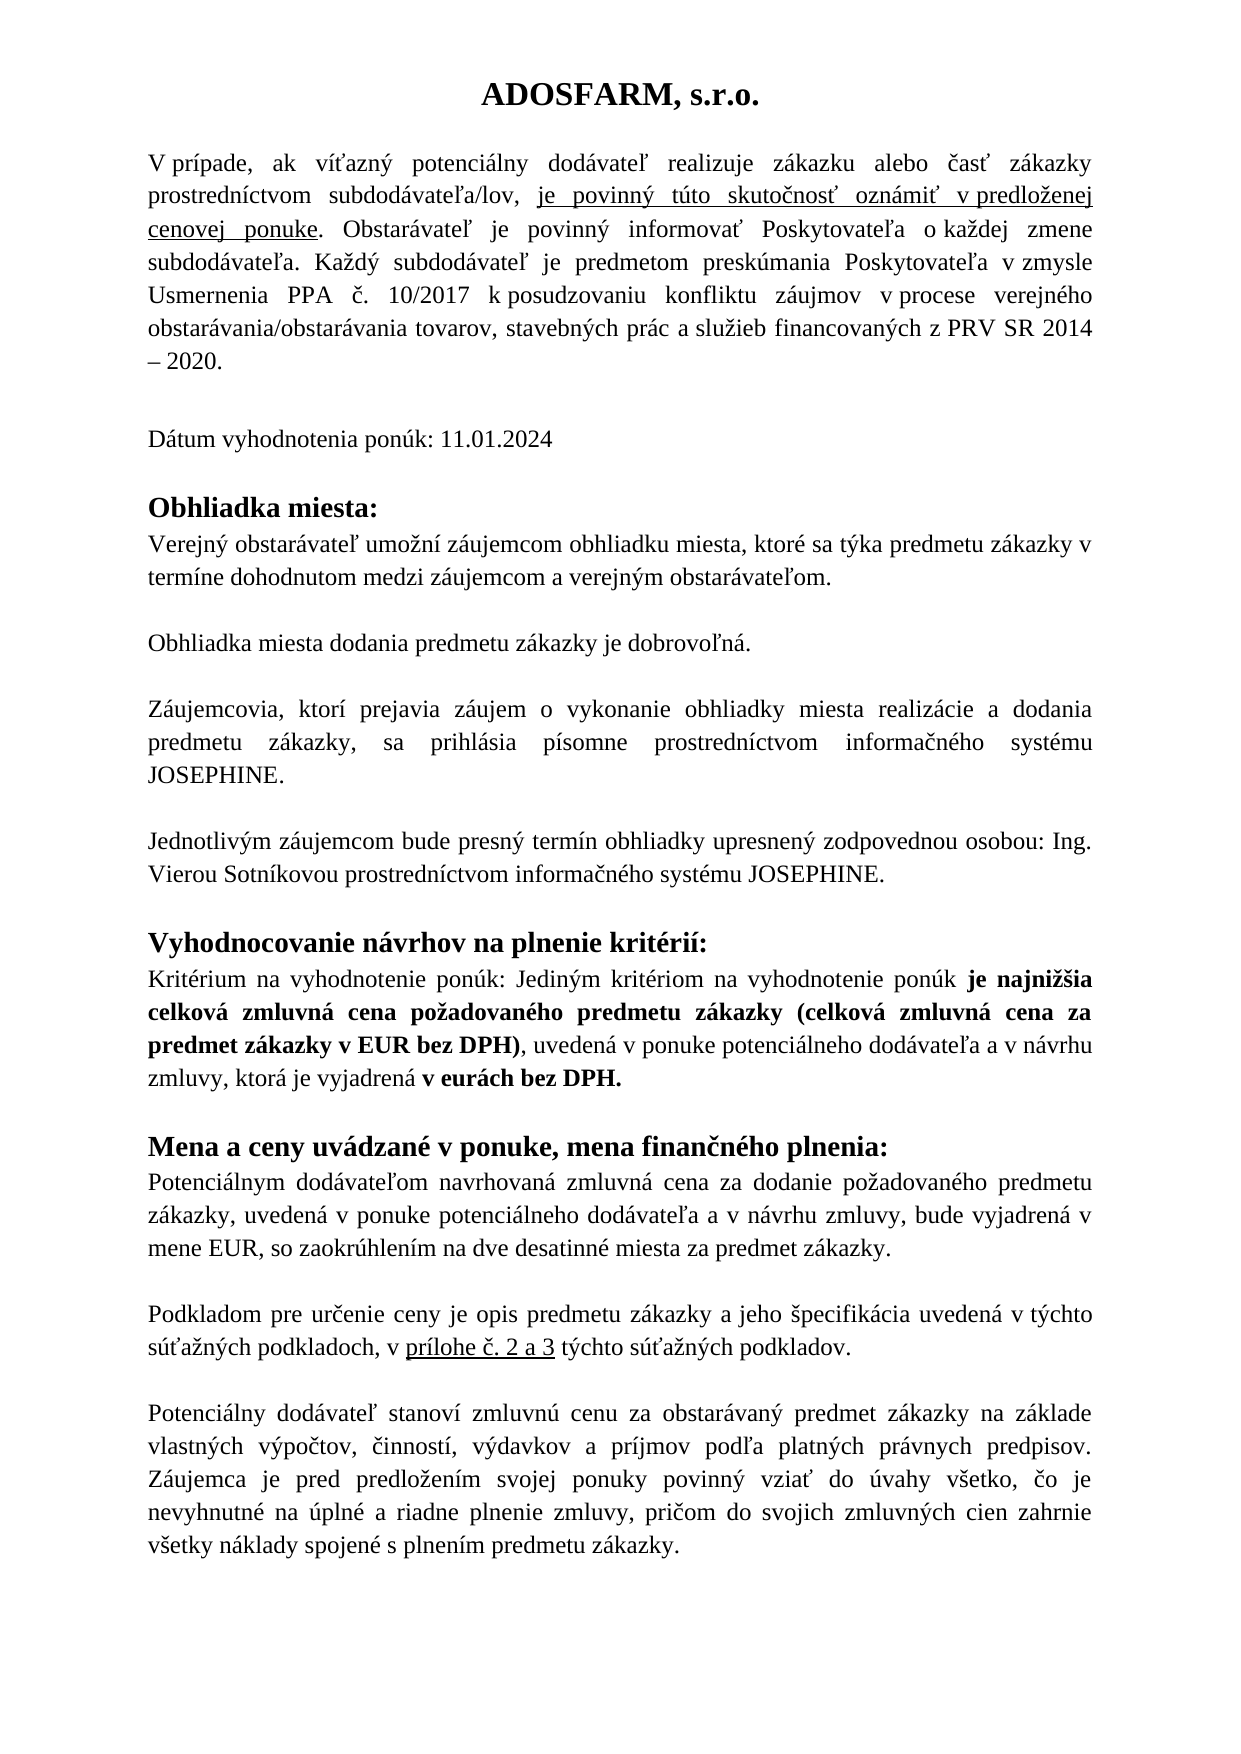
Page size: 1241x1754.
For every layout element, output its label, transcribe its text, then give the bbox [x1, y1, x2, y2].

text Vyhodnocovanie návrhov na plnenie kritérií: [148, 925, 1093, 959]
text Obhliadka miesta: [148, 490, 1093, 524]
text Potenciálny dodávateľ stanoví zmluvnú cenu za obstarávaný predmet zákazky na základe vlastných výpočtov, činností, výdavkov a príjmov podľa platných právnych predpisov. Záujemca je pred predložením svojej ponuky povinný vziať do úvahy všetko, čo je nevyhnutné na úplné a riadne plnenie zmluvy, pričom do svojich zmluvných cien zahrnie všetky náklady spojené s plnením predmetu zákazky. [148, 1398, 1093, 1559]
text Kritérium na vyhodnotenie ponúk: Jediným kritériom na vyhodnotenie ponúk je najnižšia celková zmluvná cena požadovaného predmetu zákazky (celková zmluvná cena za predmet zákazky v EUR bez DPH), uvedená v ponuke potenciálneho dodávateľa a v návrhu zmluvy, ktorá je vyjadrená v eurách bez DPH. [148, 964, 1093, 1091]
text Verejný obstarávateľ umožní záujemcom obhliadku miesta, ktoré sa týka predmetu zákazky v termíne dohodnutom medzi záujemcom a verejným obstarávateľom. [148, 529, 1093, 591]
list V prípade, ak víťazný potenciálny dodávateľ realizuje zákazku alebo časť zákazky prostredníctvom subdodávateľa/lov, je povinný túto skutočnosť oznámiť v predloženej cenovej ponuke. Obstarávateľ je povinný informovať Poskytovateľa o každej zmene subdodávateľa. Každý subdodávateľ je predmetom preskúmania Poskytovateľa v zmysle Usmernenia PPA č. 10/2017 k posudzovaniu konfliktu záujmov v procese verejného obstarávania/obstarávania tovarov, stavebných prác a služieb financovaných z PRV SR 2014 – 2020. [148, 148, 1093, 374]
text Mena a ceny uvádzané v ponuke, mena finančného plnenia: [148, 1129, 1093, 1162]
text Jednotlivým záujemcom bude presný termín obhliadky upresnený zodpovednou osobou: Ing. Vierou Sotníkovou prostredníctvom informačného systému JOSEPHINE. [148, 826, 1093, 888]
text Podkladom pre určenie ceny je opis predmetu zákazky a jeho špecifikácia uvedená v týchto súťažných podkladoch, v prílohe č. 2 a 3 týchto súťažných podkladov. [148, 1299, 1093, 1361]
text Potenciálnym dodávateľom navrhovaná zmluvná cena za dodanie požadovaného predmetu zákazky, uvedená v ponuke potenciálneho dodávateľa a v návrhu zmluvy, bude vyjadrená v mene EUR, so zaokrúhlením na dve desatinné miesta za predmet zákazky. [148, 1167, 1093, 1262]
text Záujemcovia, ktorí prejavia záujem o vykonanie obhliadky miesta realizácie a dodania predmetu zákazky, sa prihlásia písomne prostredníctvom informačného systému JOSEPHINE. [148, 694, 1093, 789]
text Dátum vyhodnotenia ponúk: 11.01.2024 [148, 424, 1093, 453]
text Obhliadka miesta dodania predmetu zákazky je dobrovoľná. [148, 628, 1093, 657]
